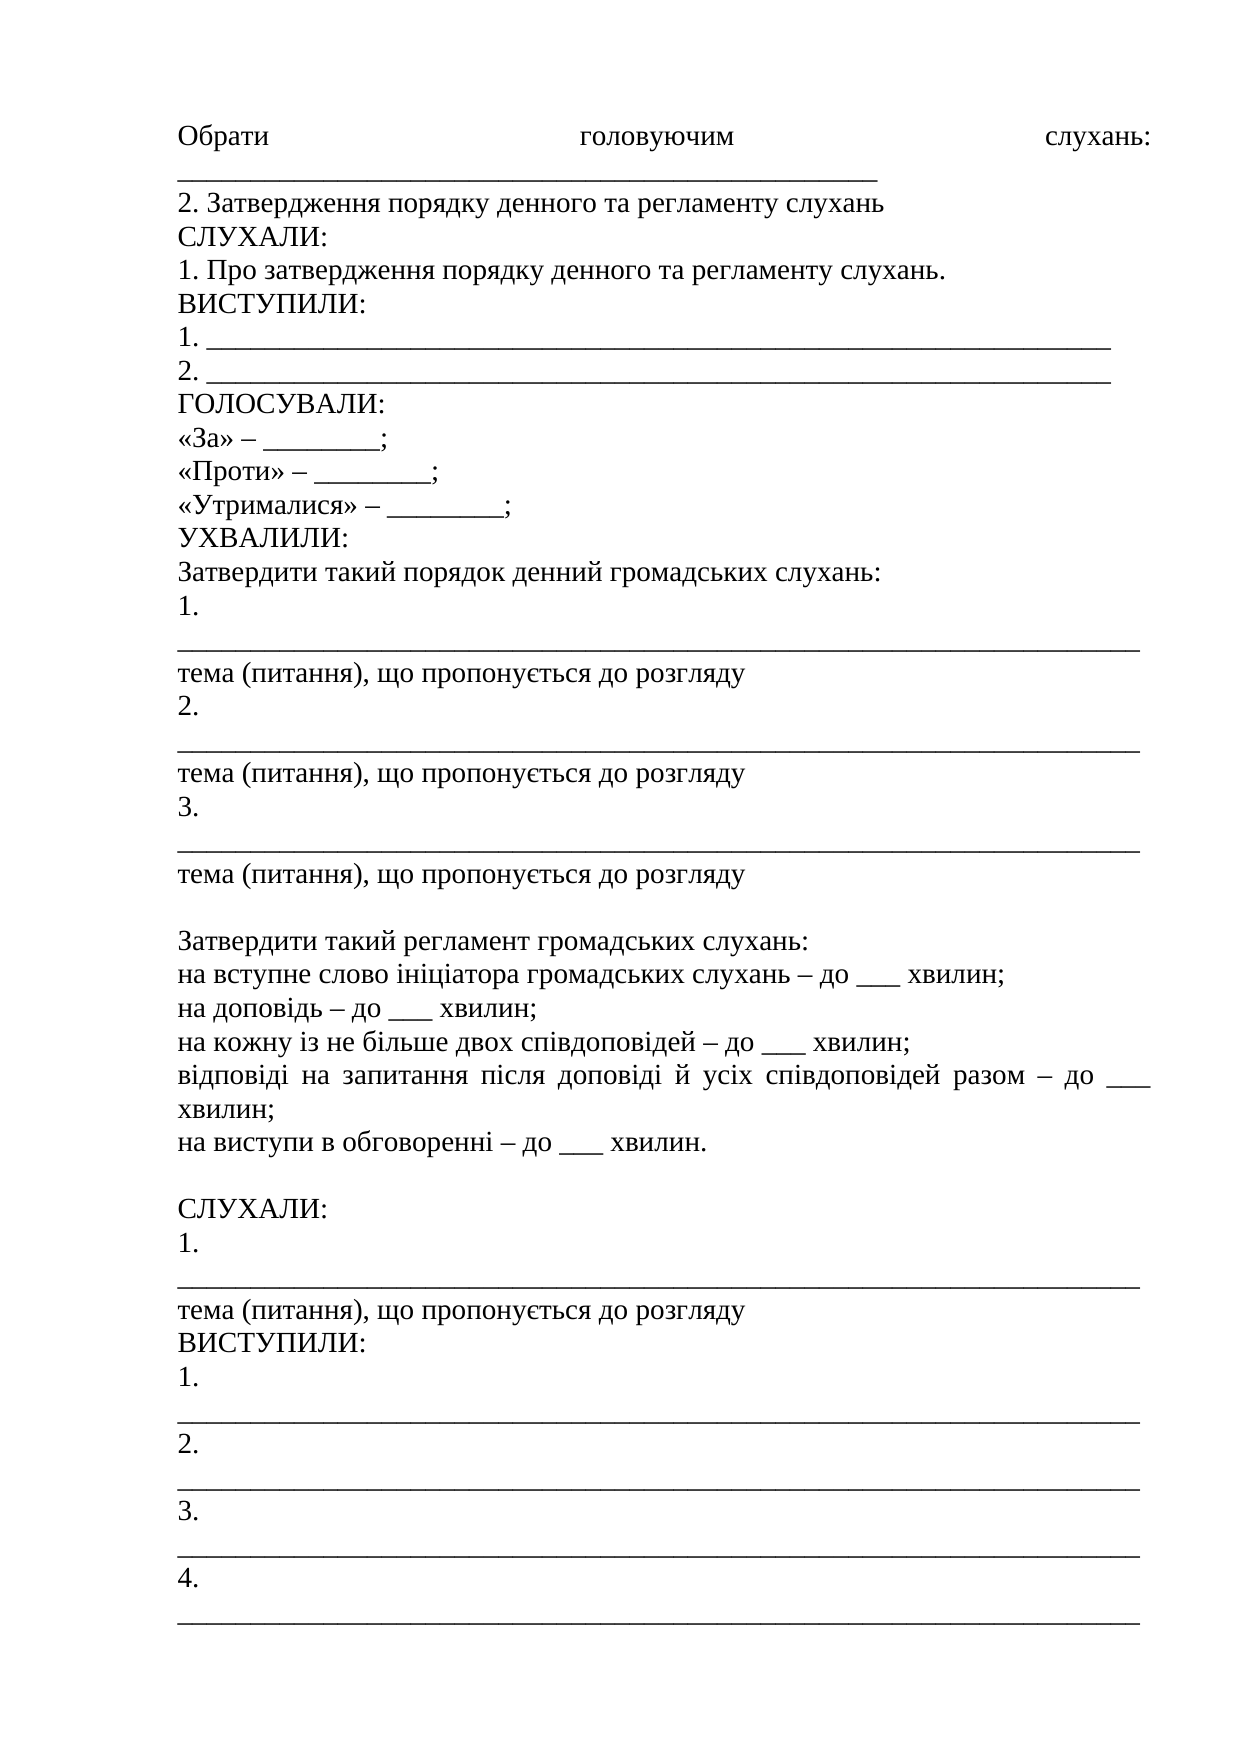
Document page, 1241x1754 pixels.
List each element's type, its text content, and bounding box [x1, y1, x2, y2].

text СЛУХАЛИ: [177, 219, 1152, 252]
text «За» – ________; [177, 420, 1152, 453]
text УХВАЛИЛИ: [177, 521, 1152, 554]
text 2. Затвердження порядку денного та регламенту слухань [177, 185, 1152, 219]
text 2. ______________________________________________________________ [177, 353, 1152, 386]
text Затвердити такий порядок денний громадських слухань: [177, 554, 1152, 588]
text Затвердити такий регламент громадських слухань: [177, 923, 1152, 957]
text 1. __________________________________________________________________ [177, 588, 1152, 655]
text 1. __________________________________________________________________ [177, 1225, 1152, 1292]
text тема (питання), що пропонується до розгляду [177, 856, 1152, 889]
text на виступи в обговоренні – до ___ хвилин. [177, 1124, 1152, 1158]
text Обрати головуючим слухань: ________________________________________________ [177, 118, 1152, 185]
text на вступне слово ініціатора громадських слухань – до ___ хвилин; [177, 957, 1152, 990]
text 3. __________________________________________________________________ [177, 789, 1152, 856]
text «Утрималися» – ________; [177, 487, 1152, 521]
text відповіді на запитання після доповіді й усіх співдоповідей разом – до ___ хвилин; [177, 1057, 1152, 1124]
text на кожну із не більше двох співдоповідей – до ___ хвилин; [177, 1024, 1152, 1057]
text ВИСТУПИЛИ: [177, 286, 1152, 319]
text ВИСТУПИЛИ: [177, 1326, 1152, 1359]
text 2. __________________________________________________________________ [177, 1426, 1152, 1493]
text тема (питання), що пропонується до розгляду [177, 655, 1152, 688]
text 1. ______________________________________________________________ [177, 319, 1152, 353]
text 2. __________________________________________________________________ [177, 688, 1152, 755]
text тема (питання), що пропонується до розгляду [177, 1292, 1152, 1326]
text «Проти» – ________; [177, 453, 1152, 487]
text 1. Про затвердження порядку денного та регламенту слухань. [177, 252, 1152, 286]
text СЛУХАЛИ: [177, 1191, 1152, 1225]
text на доповідь – до ___ хвилин; [177, 990, 1152, 1024]
text тема (питання), що пропонується до розгляду [177, 755, 1152, 789]
text ГОЛОСУВАЛИ: [177, 386, 1152, 420]
text 3. __________________________________________________________________ [177, 1493, 1152, 1560]
text 4. __________________________________________________________________ [177, 1560, 1152, 1627]
text 1. __________________________________________________________________ [177, 1359, 1152, 1426]
